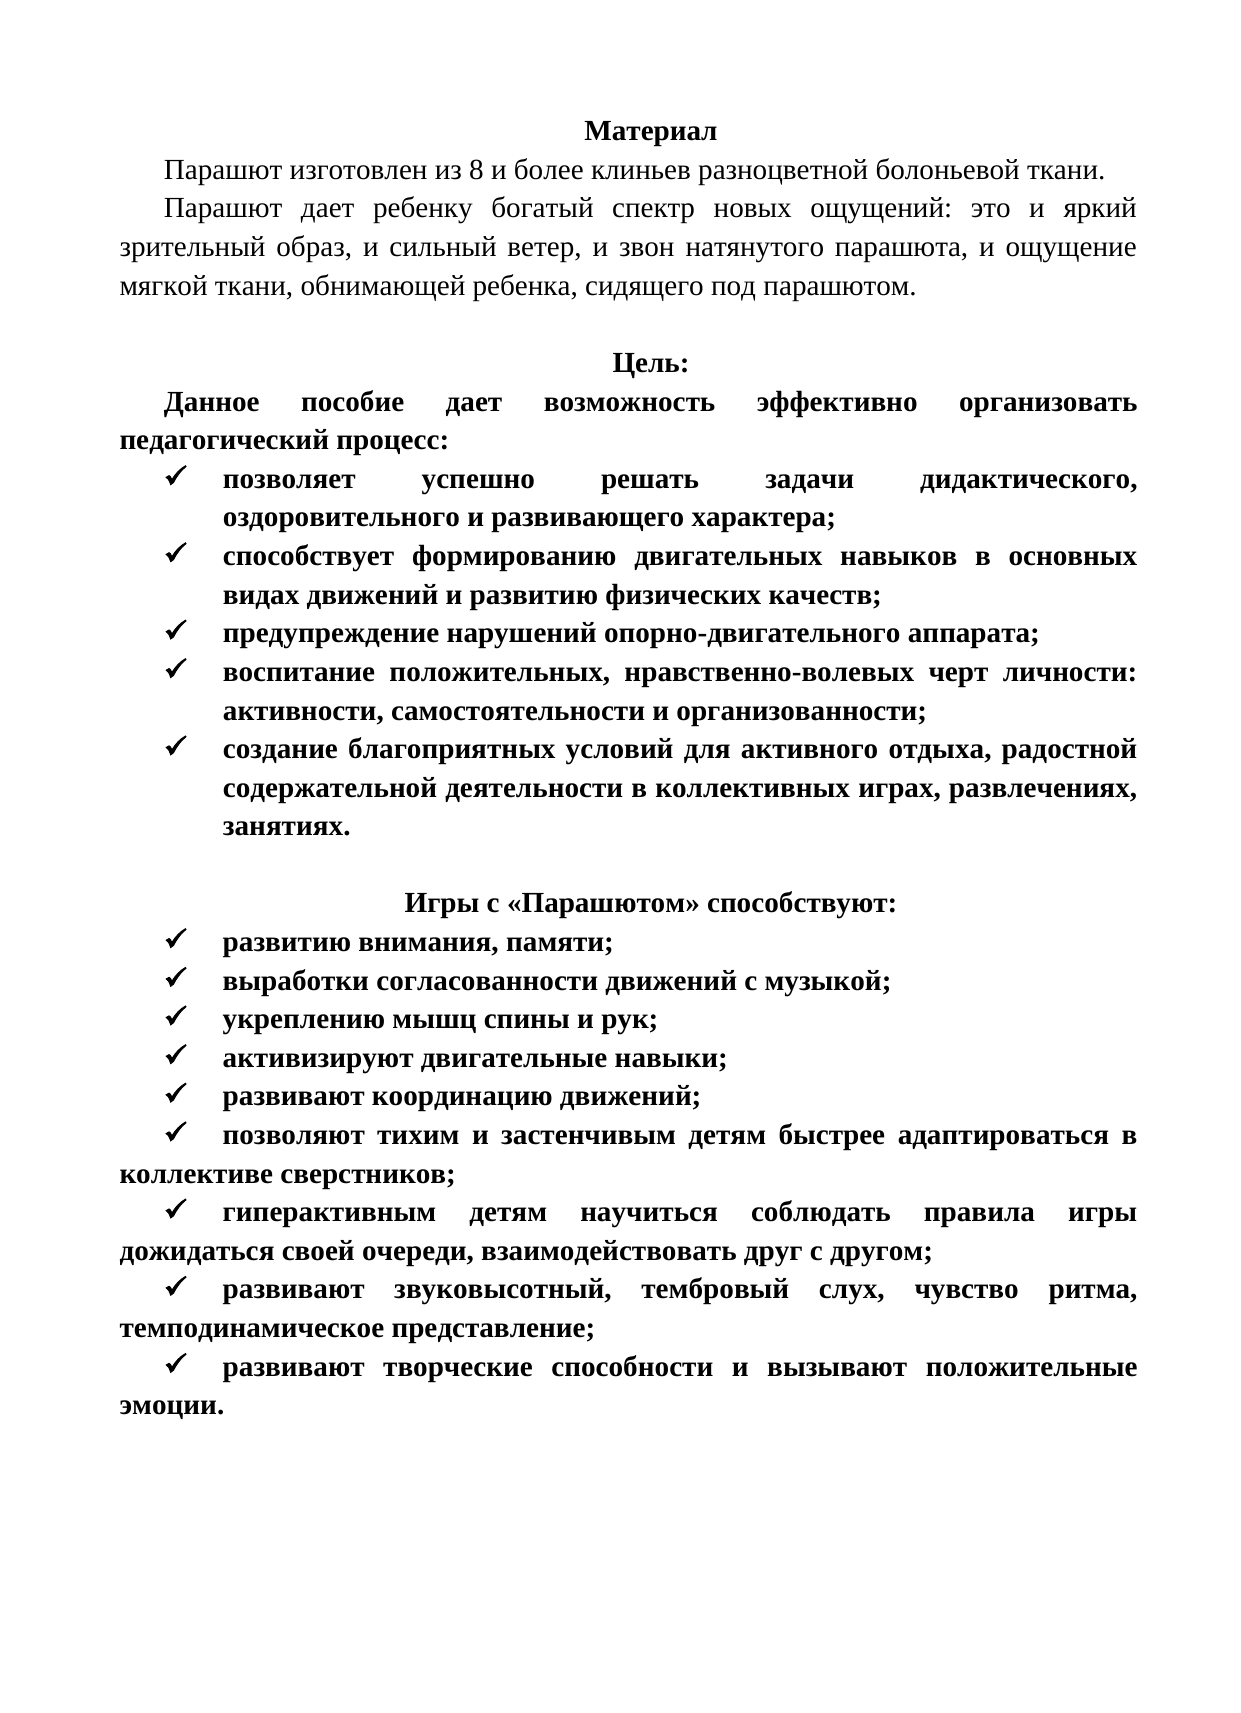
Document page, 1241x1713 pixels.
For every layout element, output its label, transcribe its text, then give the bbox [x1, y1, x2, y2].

text Данное пособие дает возможность эффективно организовать педагогический процесс: [119, 384, 1138, 456]
list развитию внимания, памяти; [119, 924, 1138, 958]
text Парашют изготовлен из 8 и более клиньев разноцветной болоньевой ткани. [119, 152, 1138, 186]
list позволяют тихим и застенчивым детям быстрее адаптироваться в коллективе сверстников; [119, 1117, 1138, 1189]
text Игры с «Парашютом» способствуют: [119, 885, 1138, 919]
list развивают звуковысотный, тембровый слух, чувство ритма, темподинамическое представление; [119, 1272, 1138, 1344]
list гиперактивным детям научиться соблюдать правила игры дожидаться своей очереди, взаимодействовать друг с другом; [119, 1194, 1138, 1267]
list предупреждение нарушений опорно-двигательного аппарата; [164, 615, 1138, 649]
text Материал [119, 113, 1138, 147]
list развивают творческие способности и вызывают положительные эмоции. [119, 1349, 1138, 1421]
list активизируют двигательные навыки; [119, 1040, 1138, 1073]
text Парашют дает ребенку богатый спектр новых ощущений: это и яркий зрительный образ, и сильный ветер, и звон натянутого парашюта, и ощущение мягкой ткани, обнимающей ребенка, сидящего под парашютом. [119, 191, 1138, 301]
list создание благоприятных условий для активного отдыха, радостной содержательной деятельности в коллективных играх, развлечениях, занятиях. [164, 731, 1138, 842]
list позволяет успешно решать задачи дидактического, оздоровительного и развивающего характера; [164, 461, 1138, 533]
list воспитание положительных, нравственно-волевых черт личности: активности, самостоятельности и организованности; [164, 654, 1138, 726]
list укреплению мышц спины и рук; [119, 1001, 1138, 1035]
list способствует формированию двигательных навыков в основных видах движений и развитию физических качеств; [164, 538, 1138, 610]
list выработки согласованности движений с музыкой; [119, 963, 1138, 996]
list развивают координацию движений; [119, 1078, 1138, 1112]
text Цель: [119, 345, 1138, 379]
